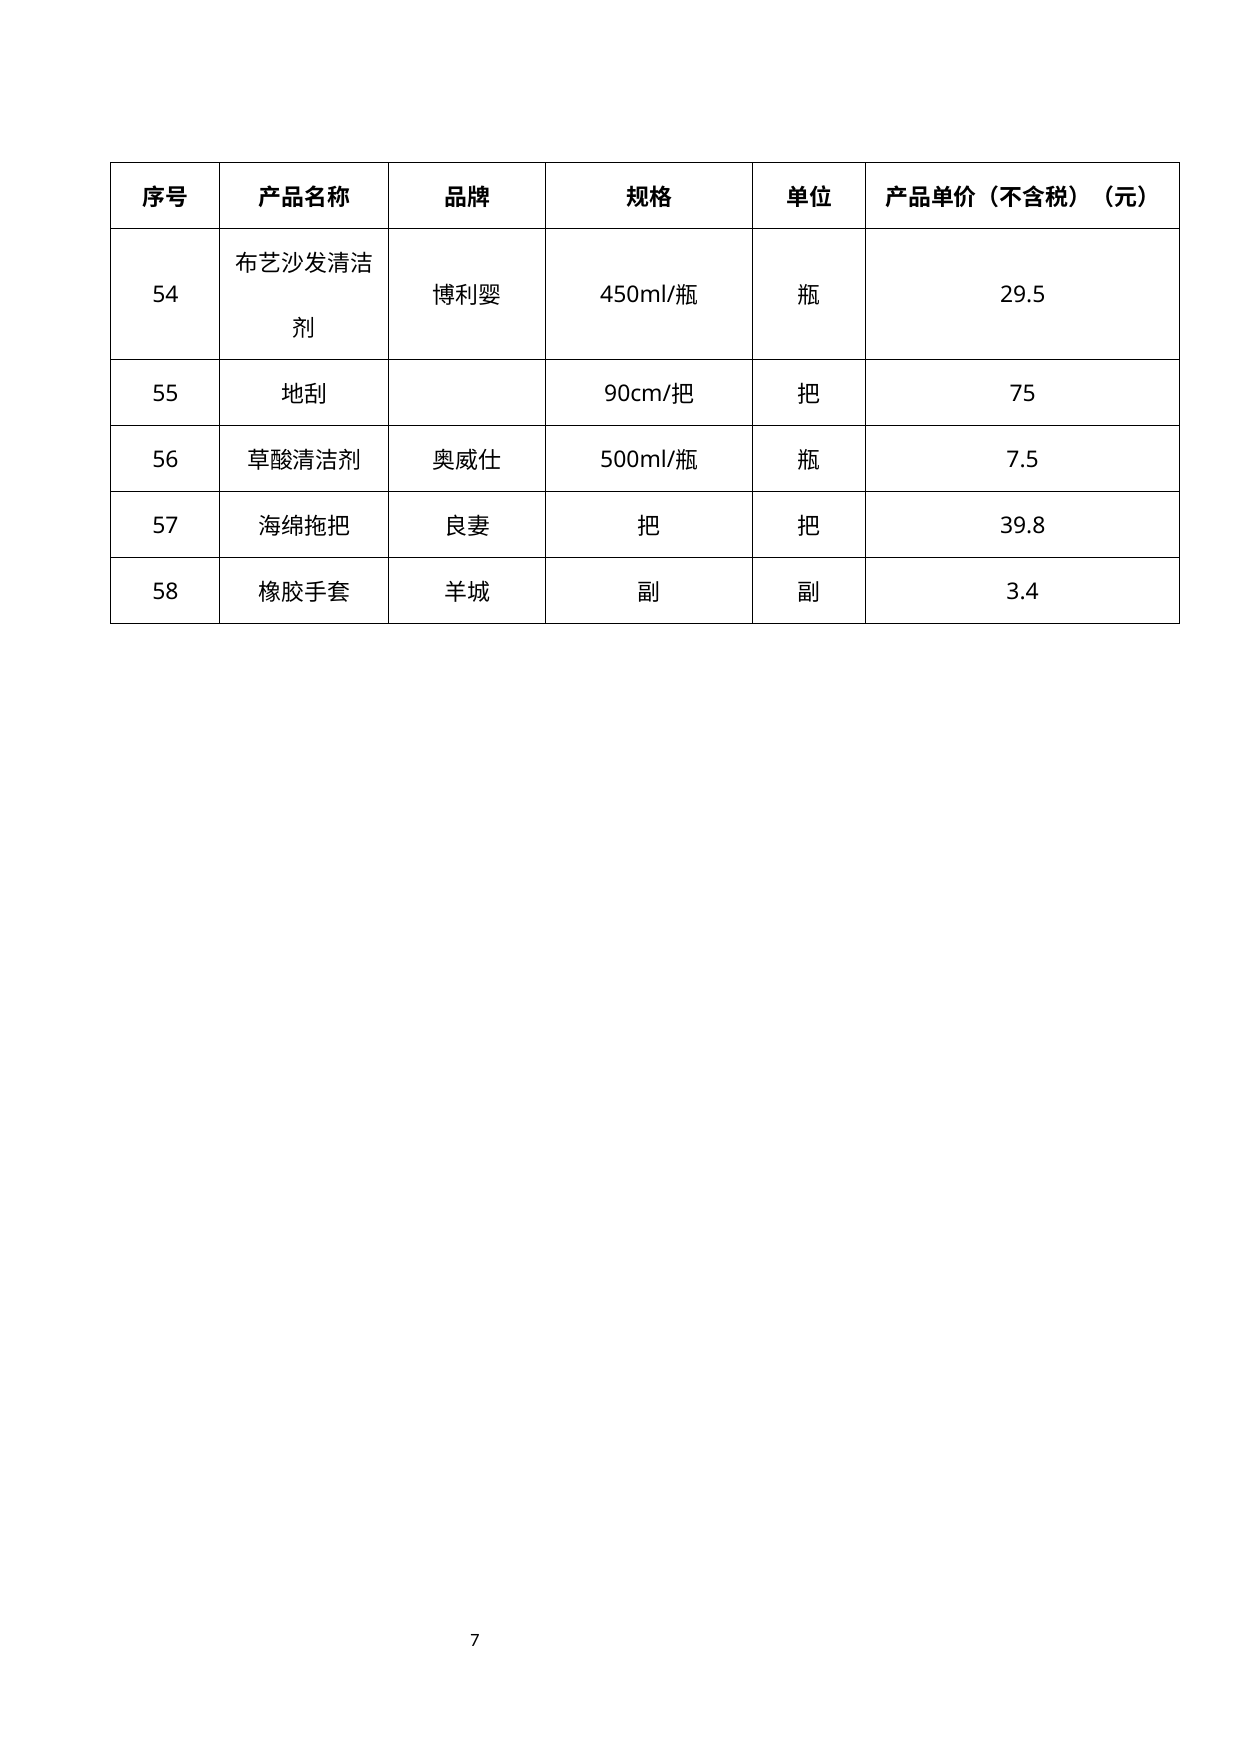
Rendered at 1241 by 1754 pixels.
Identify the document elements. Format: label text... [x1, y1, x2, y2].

table_header 产品名称 [220, 163, 388, 228]
table_cell 布艺沙发清洁剂 [220, 229, 388, 359]
table_header 产品单价（不含税）（元） [866, 163, 1179, 228]
table_cell 良妻 [389, 492, 545, 557]
table_cell 副 [546, 558, 752, 623]
table_header 规格 [546, 163, 752, 228]
table_cell 57 [111, 492, 219, 557]
table_cell 3.4 [866, 558, 1179, 623]
table_cell 博利婴 [389, 229, 545, 359]
table_cell 瓶 [753, 426, 865, 491]
table_header 品牌 [389, 163, 545, 228]
table_cell 55 [111, 360, 219, 425]
table_cell 副 [753, 558, 865, 623]
table_cell 58 [111, 558, 219, 623]
table_cell 54 [111, 229, 219, 359]
table_cell 把 [546, 492, 752, 557]
table_cell [389, 360, 545, 425]
table_cell 90cm/把 [546, 360, 752, 425]
table_cell 羊城 [389, 558, 545, 623]
table_header 单位 [753, 163, 865, 228]
table_cell 奥威仕 [389, 426, 545, 491]
table_cell 29.5 [866, 229, 1179, 359]
table_cell 39.8 [866, 492, 1179, 557]
table_cell 海绵拖把 [220, 492, 388, 557]
table_cell 把 [753, 492, 865, 557]
table_cell 草酸清洁剂 [220, 426, 388, 491]
table_cell 7.5 [866, 426, 1179, 491]
table_cell 橡胶手套 [220, 558, 388, 623]
table_cell 56 [111, 426, 219, 491]
table_cell 450ml/瓶 [546, 229, 752, 359]
table_header 序号 [111, 163, 219, 228]
table_cell 地刮 [220, 360, 388, 425]
table_cell 500ml/瓶 [546, 426, 752, 491]
table_cell 75 [866, 360, 1179, 425]
table_cell 把 [753, 360, 865, 425]
table_cell 瓶 [753, 229, 865, 359]
